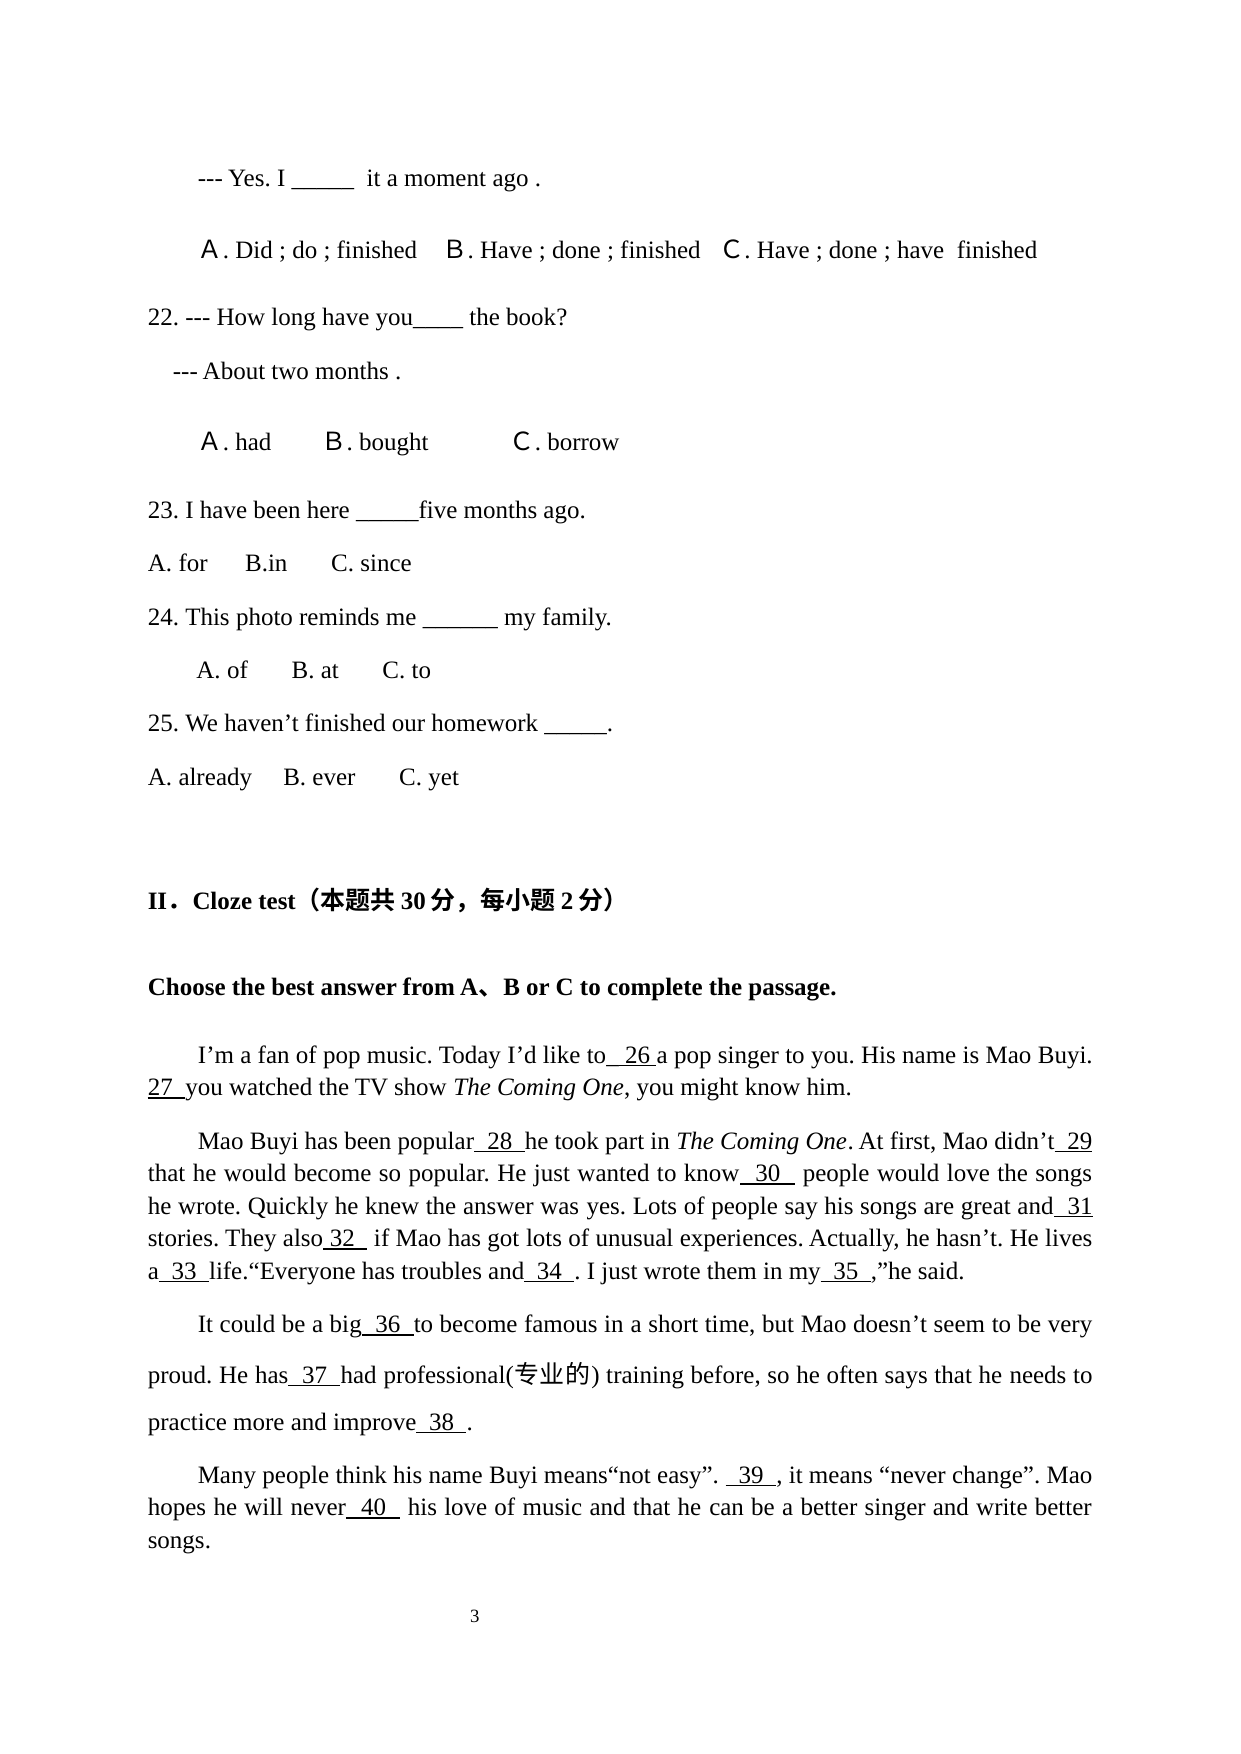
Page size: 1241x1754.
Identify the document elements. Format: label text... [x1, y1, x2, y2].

text II．Cloze test（本题共30分，每小题2分） [148, 866, 1092, 931]
list 23. I have been here _____five months ago. [148, 493, 1092, 526]
list of B. at C. to [196, 653, 1092, 686]
text It could be a big 36 to become famous in a short time, but Mao doesn’t seem to be very proud. He has 37 had professional(专业的) training before, so he often says that he needs to practice more and improve 38 . [148, 1307, 1092, 1437]
text I’m a fan of pop music. Today I’d like to_ 26 a pop singer to you. His name is Mao Buyi. 27 you watched the TV show The Coming One, you might know him. [148, 1038, 1092, 1103]
list already B. ever C. yet [148, 760, 1092, 792]
text Choose the best answer from A、B or C to complete the passage. [148, 952, 1092, 1017]
list for B.in C. since [148, 546, 1092, 579]
list Ａ. had Ｂ. bought Ｃ. borrow [148, 407, 1092, 472]
text Mao Buyi has been popular 28 he took part in The Coming One. At first, Mao didn’t 29 that he would become so popular. He just wanted to know 30 people would love the songs he wrote. Quickly he knew the answer was yes. Lots of people say his songs are great and 31 stories. They also 32 if Mao has got lots of unusual experiences. Actually, he hasn’t. He lives a 33 life.“Everyone has troubles and 34 . I just wrote them in my 35 ,”he said. [148, 1124, 1092, 1286]
list --- About two months . [148, 354, 1092, 386]
list 22. --- How long have you____ the book? [148, 301, 1092, 333]
text Many people think his name Buyi means“not easy”. 39 , it means “never change”. Mao hopes he will never 40 his love of music and that he can be a better singer and write better songs. [148, 1458, 1092, 1556]
list We haven’t finished our homework _____. [148, 706, 1092, 739]
list --- Yes. I _____ it a moment ago . [148, 161, 1092, 194]
list Ａ. Did ; do ; finished Ｂ. Have ; done ; finished Ｃ. Have ; done ; have finished [148, 215, 1092, 280]
list This photo reminds me ______ my family. [148, 600, 1092, 632]
